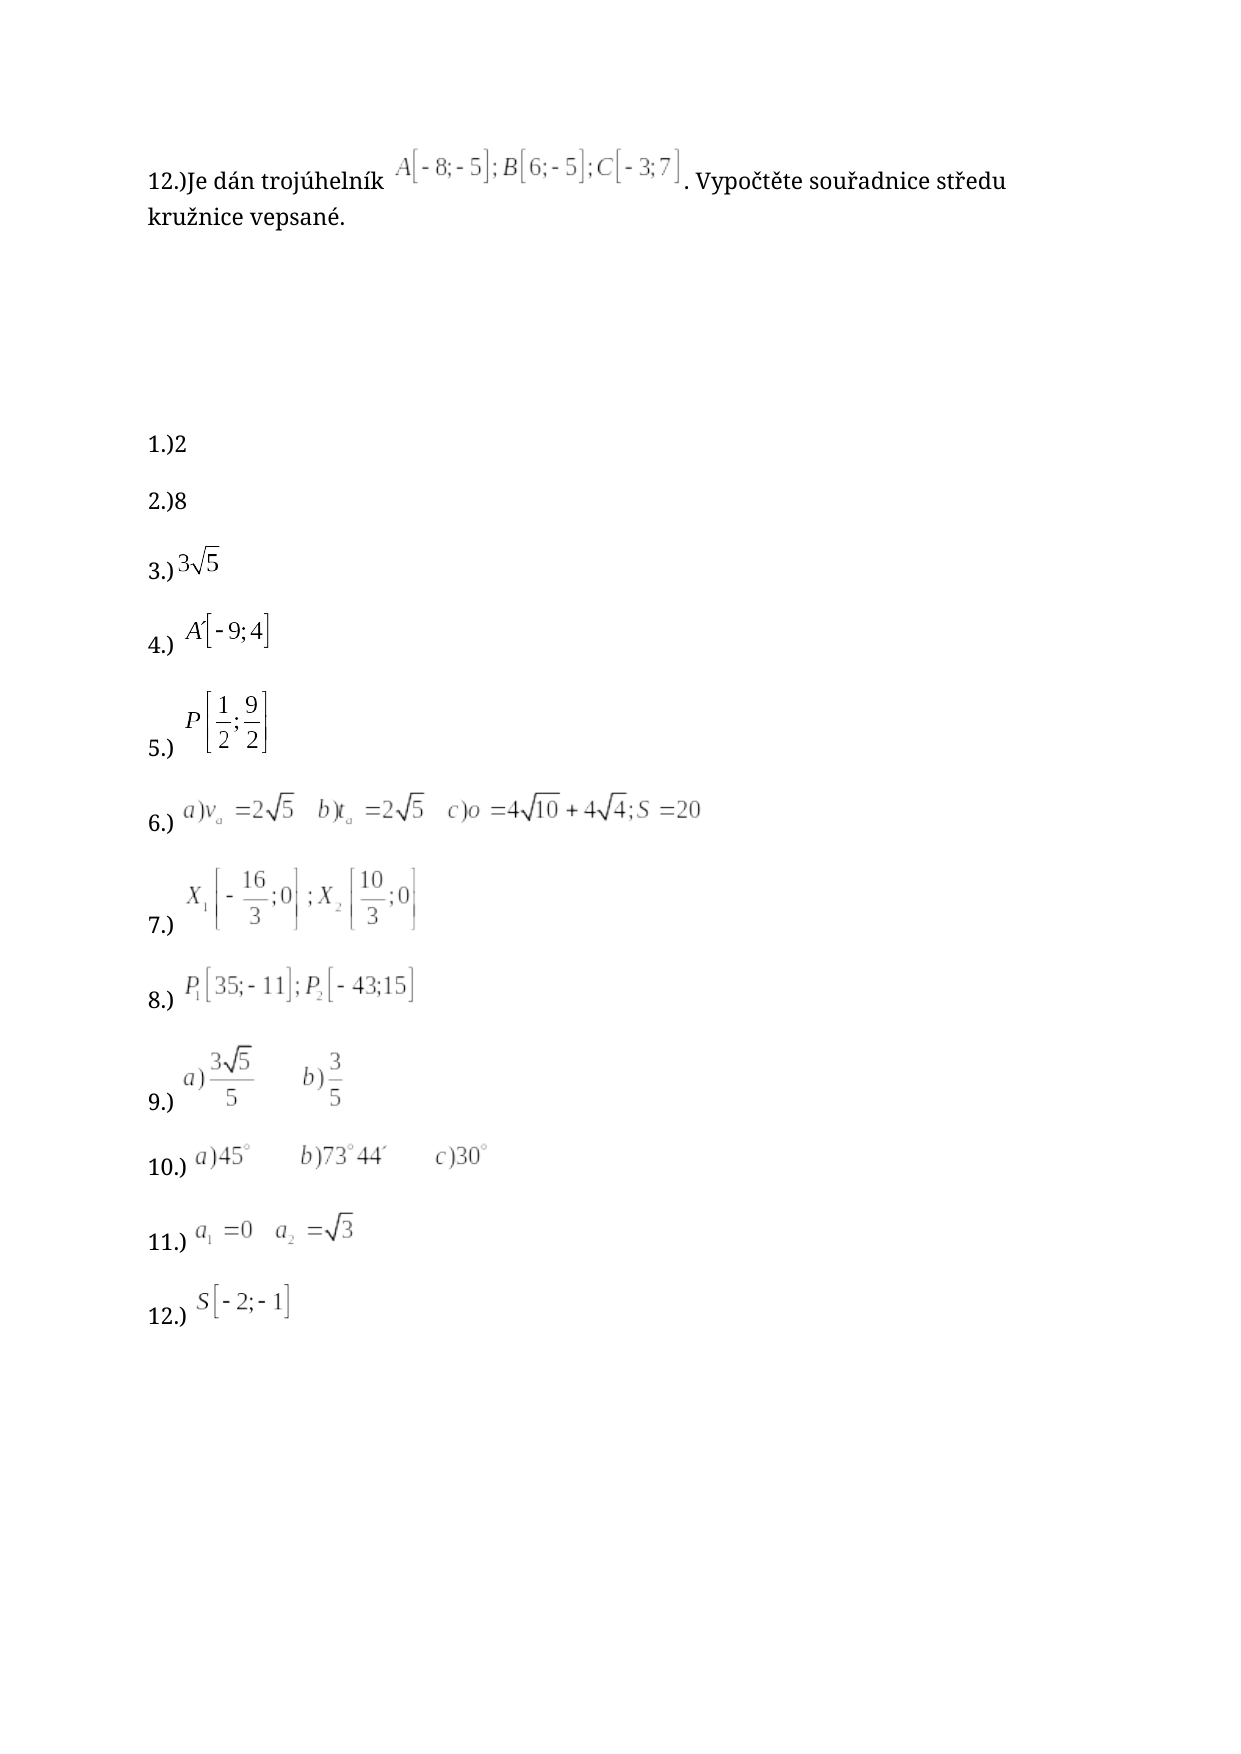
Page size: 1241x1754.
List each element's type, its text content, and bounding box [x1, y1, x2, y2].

text 11.) [148, 1208, 1093, 1257]
text 10.) [148, 1143, 1093, 1182]
text 4.) [148, 612, 1093, 661]
text 8.) [148, 966, 1093, 1015]
text 5.) [148, 686, 1093, 763]
text 1.)2 [148, 428, 1093, 459]
text 12.) [148, 1282, 1093, 1331]
text 9.) [148, 1040, 1093, 1117]
text 2.)8 [148, 485, 1093, 516]
text 3.) [148, 542, 1093, 586]
text 6.) [148, 789, 1093, 838]
text 12.)Je dán trojúhelník . Vypočtěte souřadnice středu kružnice vepsané. [148, 148, 1093, 232]
text 7.) [148, 863, 1093, 940]
